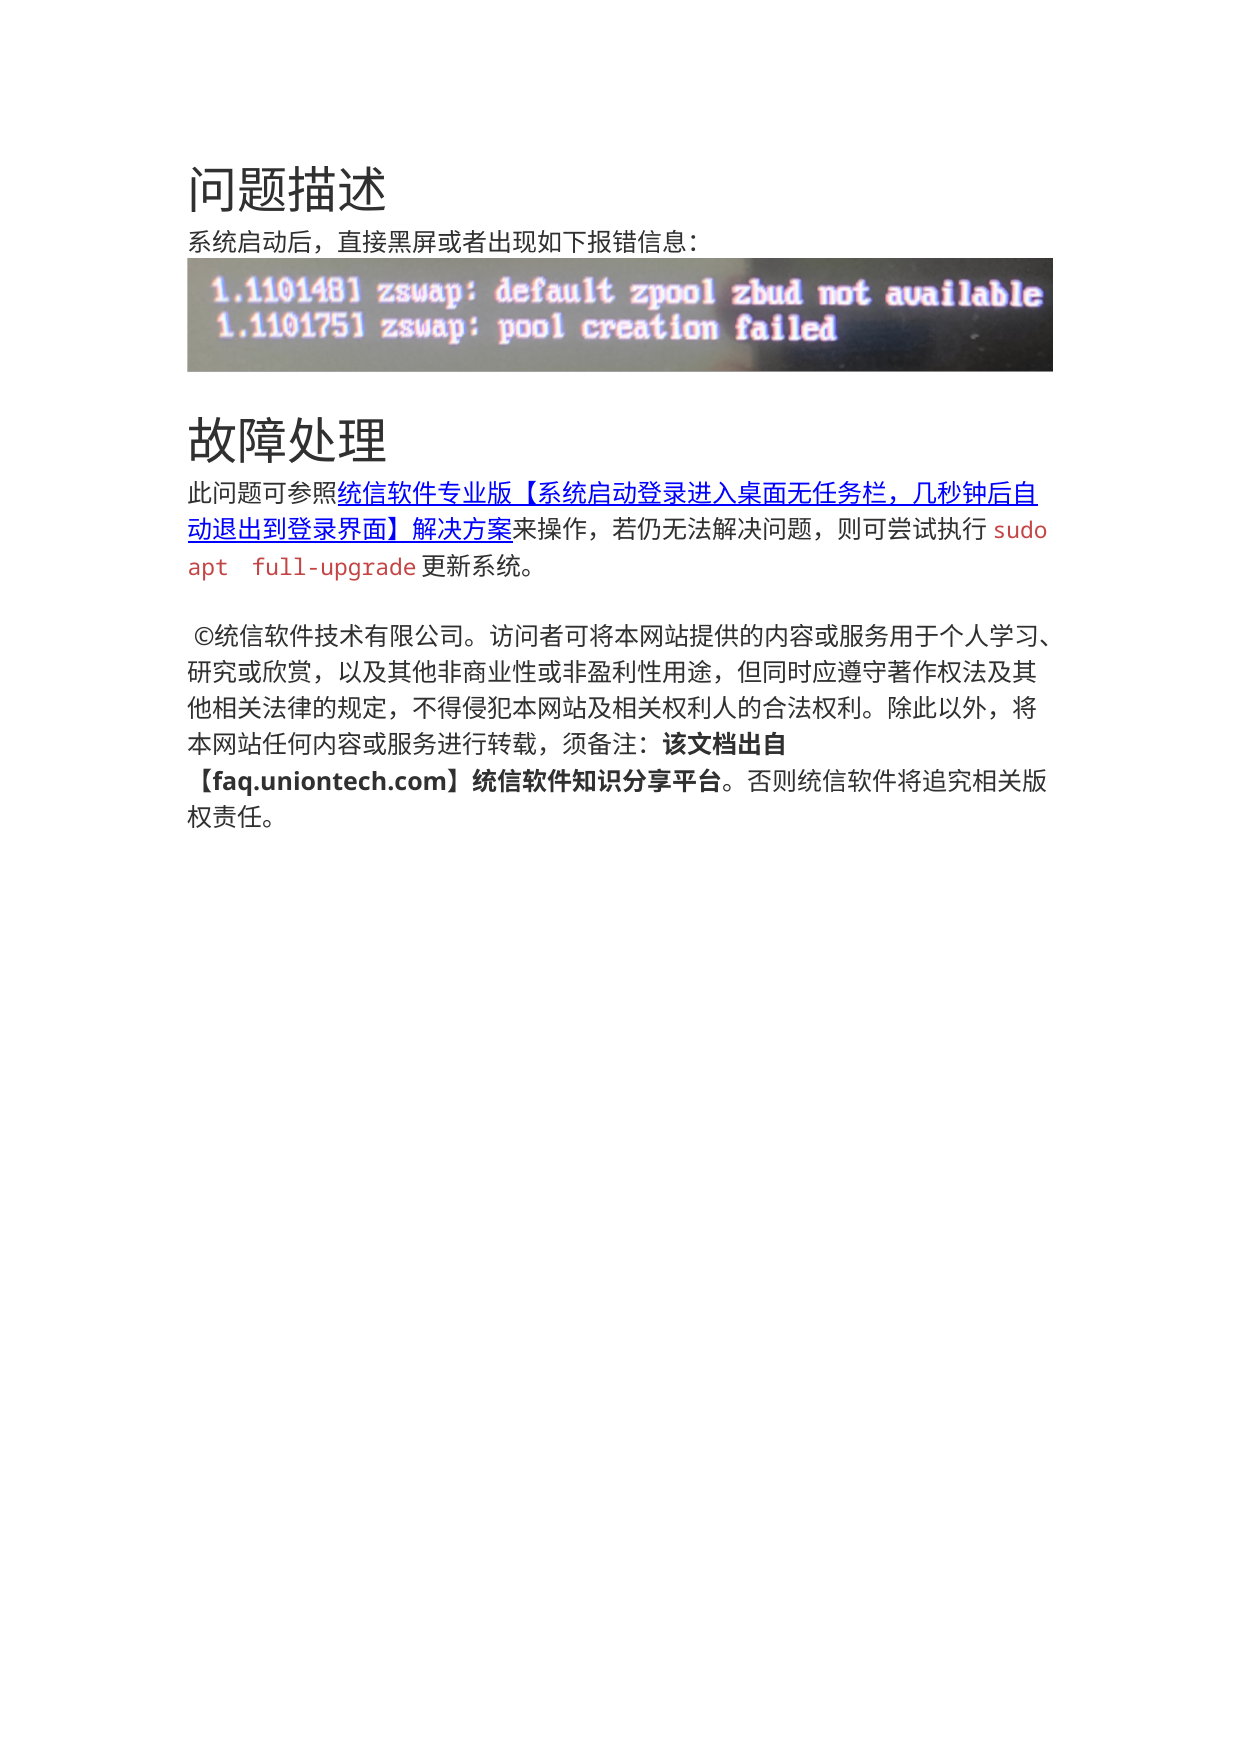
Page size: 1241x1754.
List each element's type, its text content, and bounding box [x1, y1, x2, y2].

text ©统信软件技术有限公司。访问者可将本网站提供的内容或服务用于个人学习、研究或欣赏，以及其他非商业性或非盈利性用途，但同时应遵守著作权法及其他相关法律的规定，不得侵犯本网站及相关权利人的合法权利。除此以外，将本网站任何内容或服务进行转载，须备注：该文档出自【faq.uniontech.com】统信软件知识分享平台。否则统信软件将追究相关版权责任。 [187, 616, 1053, 834]
text 故障处理 [187, 401, 1053, 473]
text 此问题可参照统信软件专业版【系统启动登录进入桌面无任务栏，几秒钟后自动退出到登录界面】解决方案来操作，若仍无法解决问题，则可尝试执行sudo apt full-upgrade更新系统。 [187, 473, 1053, 582]
text 问题描述 [187, 150, 1053, 222]
text 系统启动后，直接黑屏或者出现如下报错信息： [187, 222, 1053, 258]
picture [187, 258, 1053, 372]
